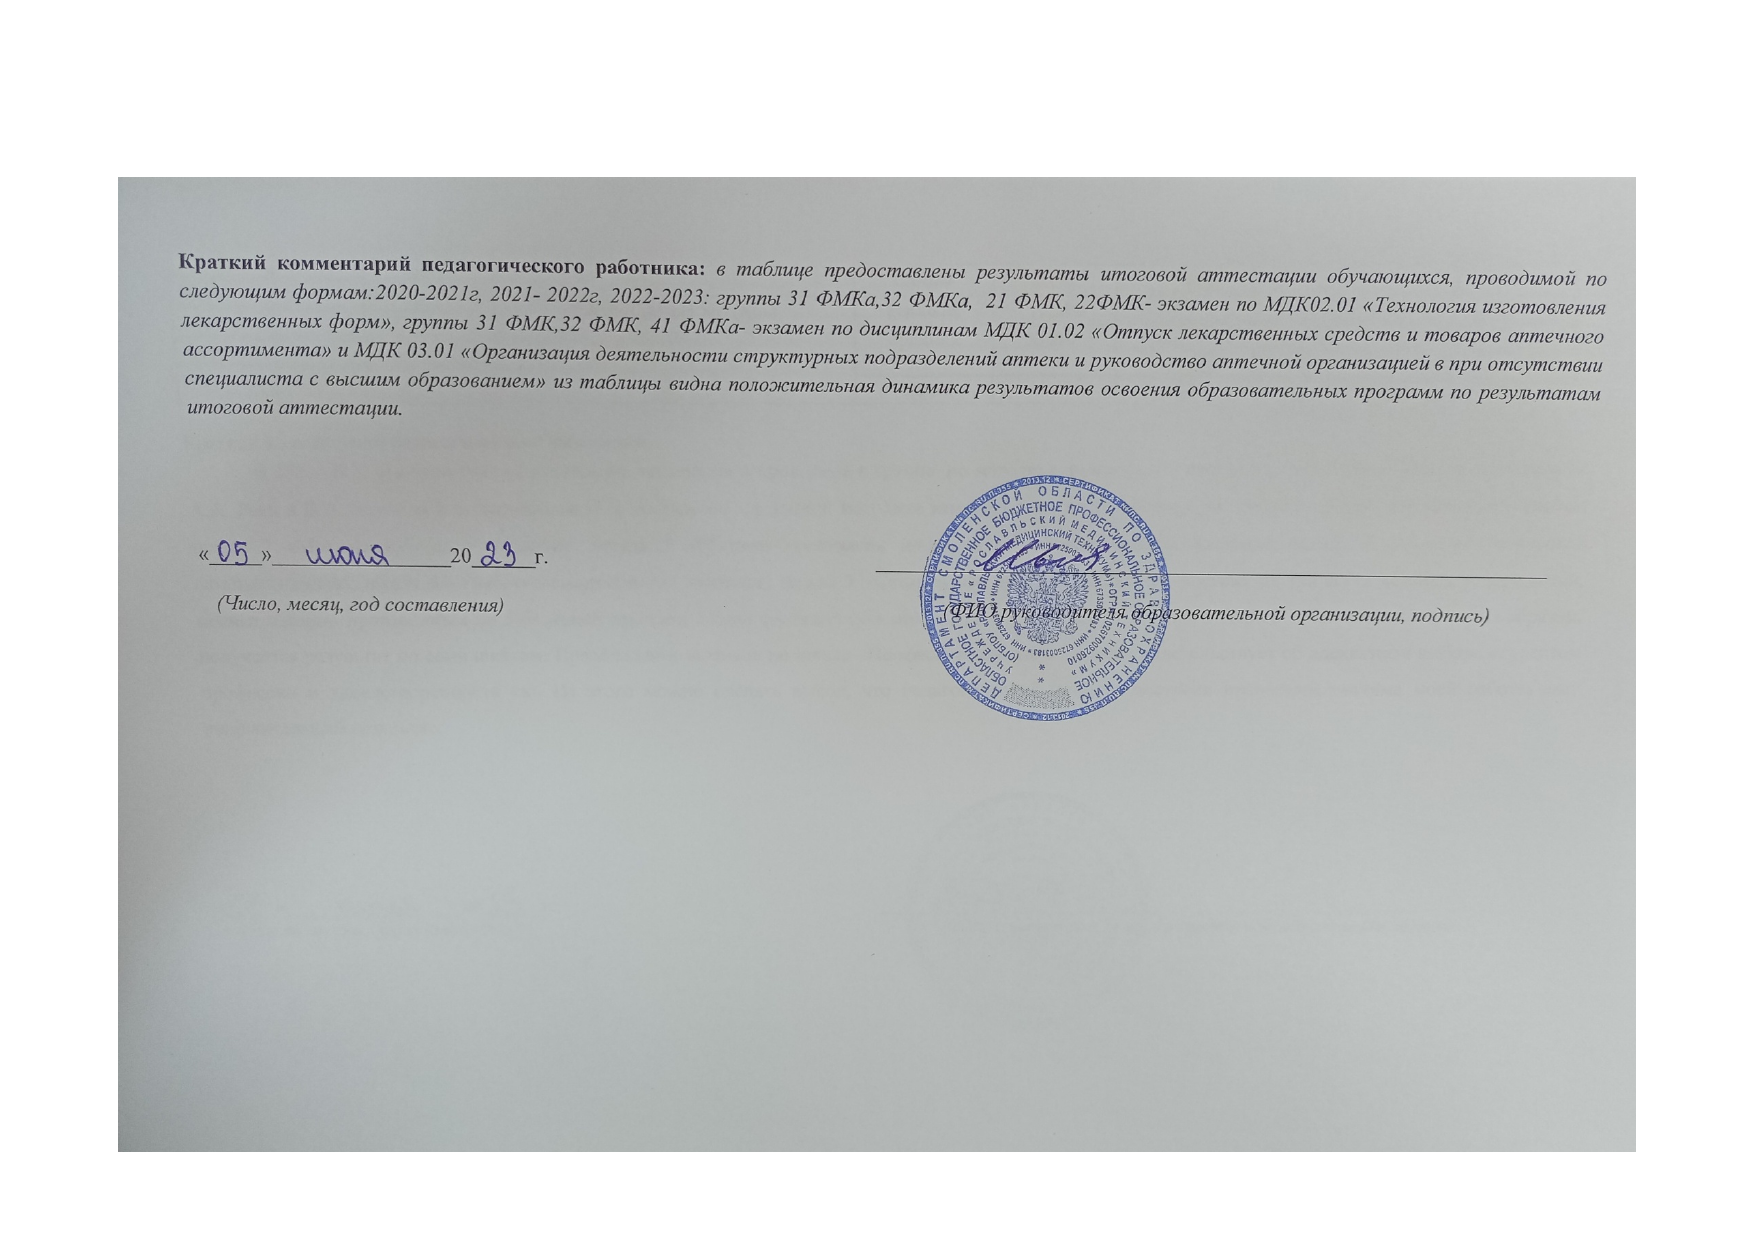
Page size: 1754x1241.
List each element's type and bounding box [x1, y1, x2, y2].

picture [118, 177, 1636, 1152]
